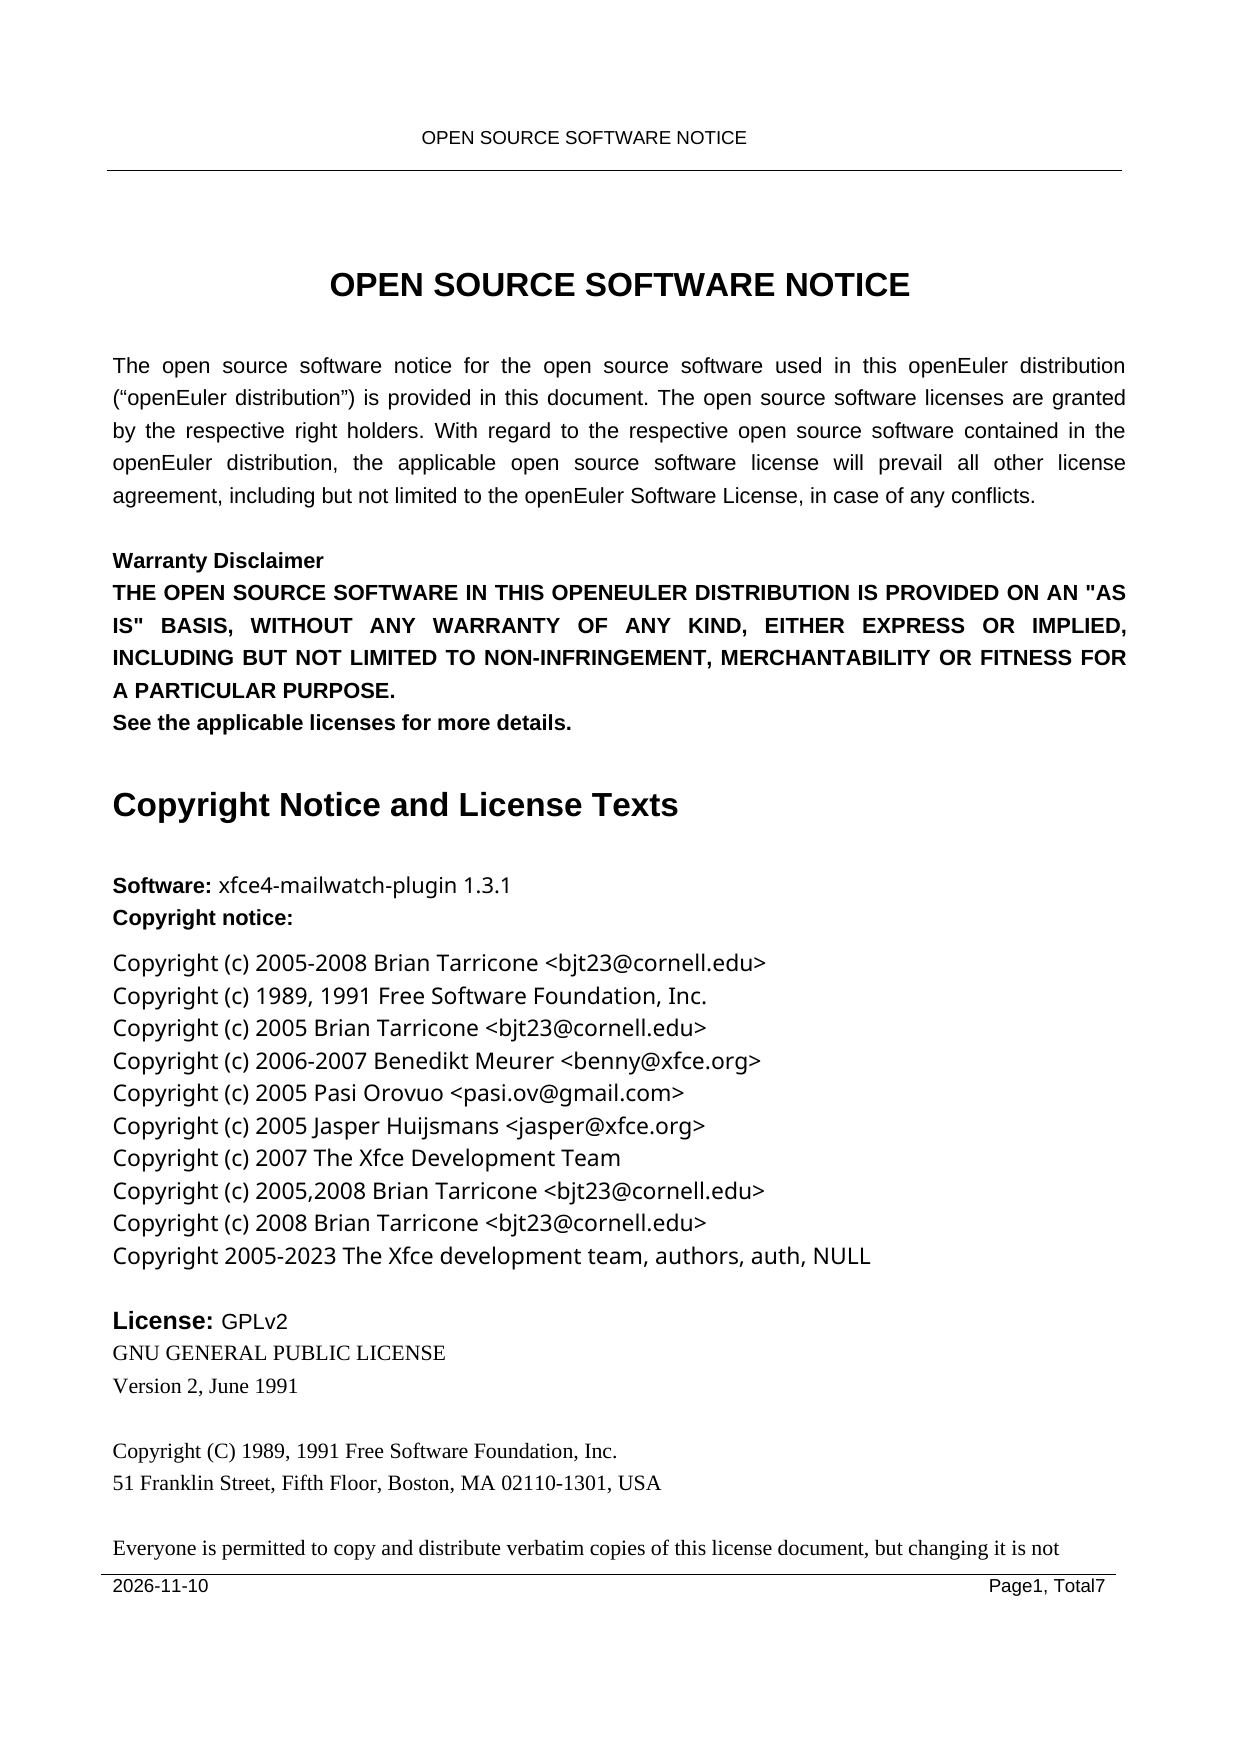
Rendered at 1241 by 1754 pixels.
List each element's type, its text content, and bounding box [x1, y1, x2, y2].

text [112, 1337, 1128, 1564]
text Copyright (c) 2005-2008 Brian Tarricone <bjt23@cornell.edu> Copyright (c) 1989, 1991 Free Software Foundation, Inc. Copyright (c) 2005 Brian Tarricone <bjt23@cornell.edu> Copyright (c) 2006-2007 Benedikt Meurer <benny@xfce.org> Copyright (c) 2005 Pasi Orovuo <pasi.ov@gmail.com> Copyright (c) 2005 Jasper Huijsmans <jasper@xfce.org> Copyright (c) 2007 The Xfce Development Team Copyright (c) 2005,2008 Brian Tarricone <bjt23@cornell.edu> Copyright (c) 2008 Brian Tarricone <bjt23@cornell.edu> Copyright 2005-2023 The Xfce development team, authors, auth, NULL [112, 947, 1128, 1304]
text OPEN SOURCE SOFTWARE NOTICE [112, 251, 1128, 316]
text Copyright Notice and License Texts [112, 771, 1128, 836]
title Software: xfce4-mailwatch-plugin 1.3.1 [112, 869, 1128, 901]
text THE OPEN SOURCE SOFTWARE IN THIS OPENEULER DISTRIBUTION IS PROVIDED ON AN "AS IS" BASIS, WITHOUT ANY WARRANTY OF ANY KIND, EITHER EXPRESS OR IMPLIED, INCLUDING BUT NOT LIMITED TO NON-INFRINGEMENT, MERCHANTABILITY OR FITNESS FOR A PARTICULAR PURPOSE. See the applicable licenses for more details. [112, 576, 1128, 739]
text Copyright notice: [112, 901, 1128, 934]
text License: GPLv2 [112, 1304, 1128, 1337]
text The open source software notice for the open source software used in this openEuler distribution (“openEuler distribution”) is provided in this document. The open source software licenses are granted by the respective right holders. With regard to the respective open source software contained in the openEuler distribution, the applicable open source software license will prevail all other license agreement, including but not limited to the openEuler Software License, in case of any conflicts. [112, 349, 1128, 511]
text Warranty Disclaimer [112, 544, 1128, 576]
